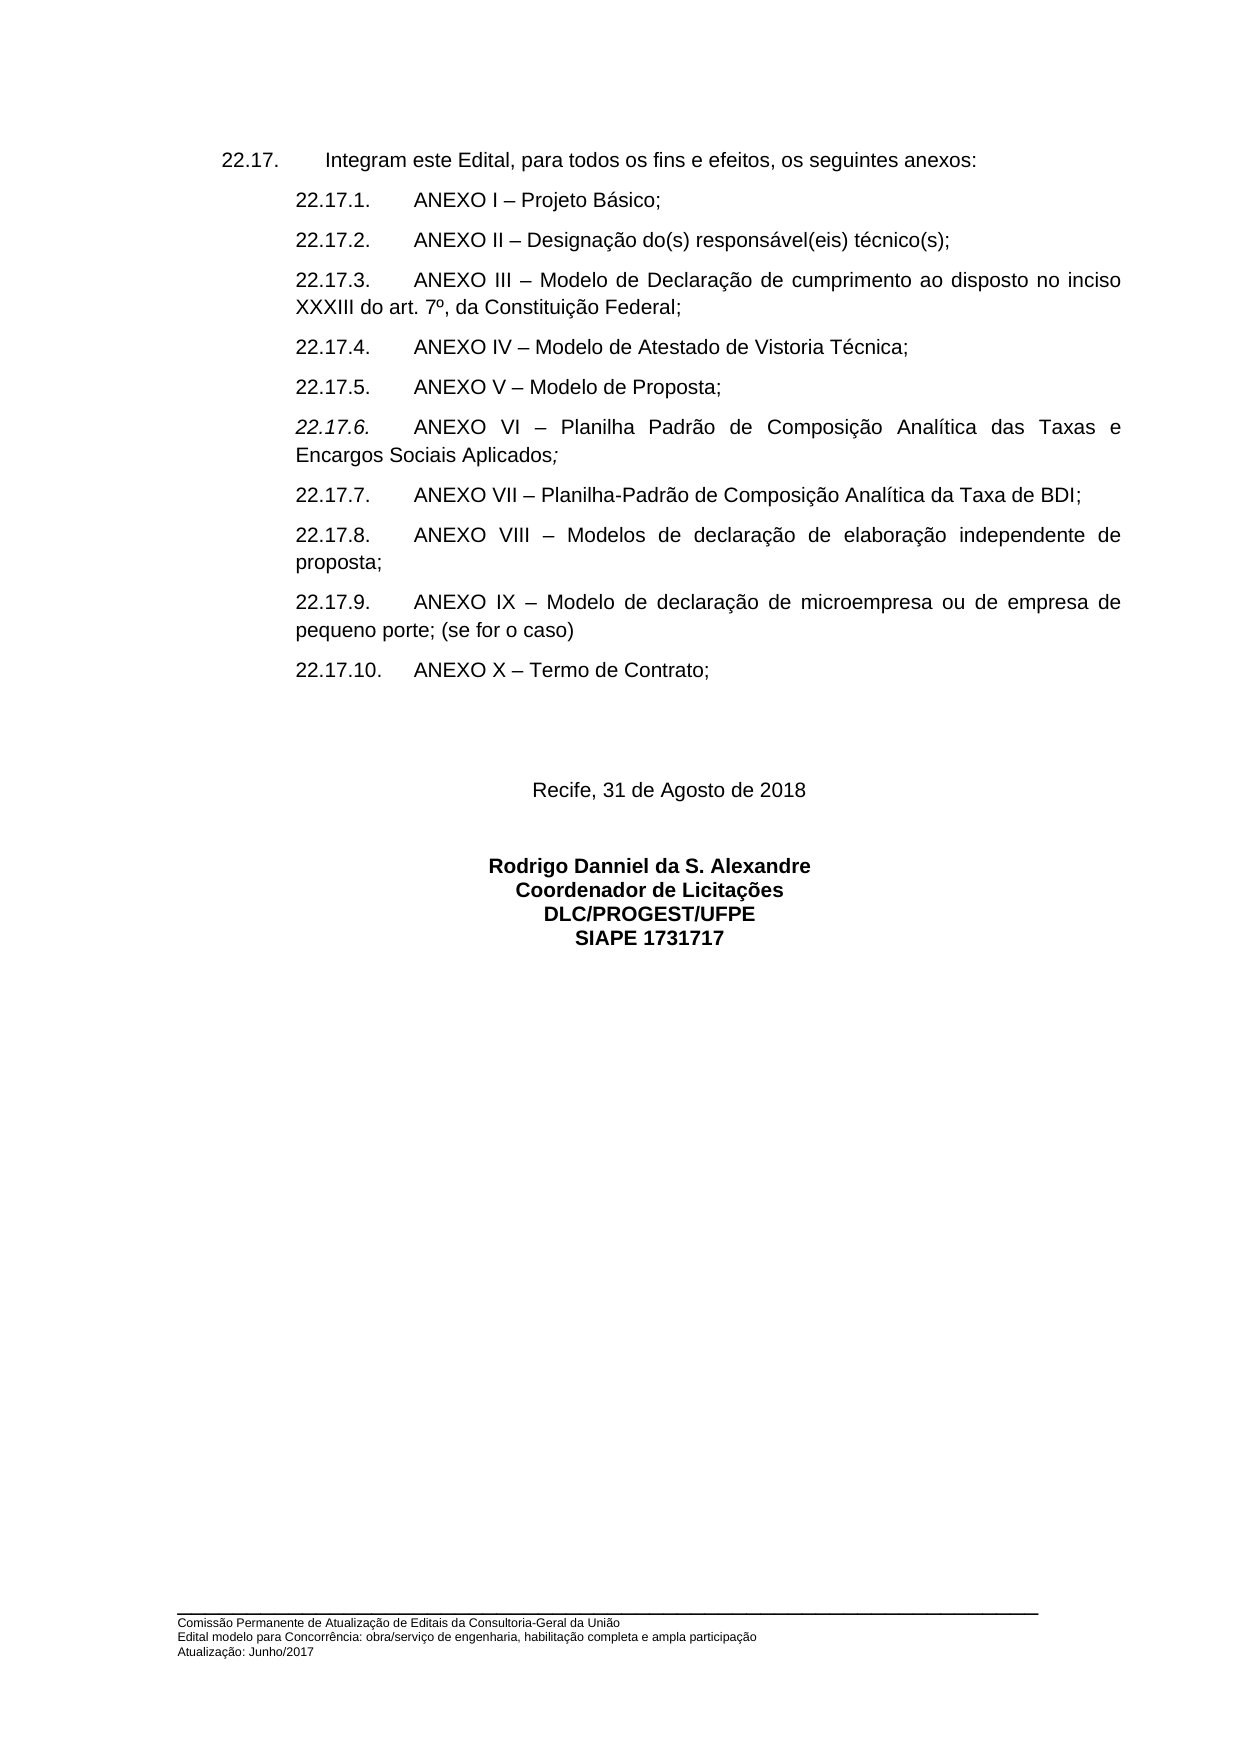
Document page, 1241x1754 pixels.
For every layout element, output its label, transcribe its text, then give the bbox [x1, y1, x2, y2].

list ANEXO I – Projeto Básico; [295, 188, 1122, 212]
list ANEXO X – Termo de Contrato; [295, 658, 1122, 682]
text DLC/PROGEST/UFPE [177, 902, 1122, 926]
list Integram este Edital, para todos os fins e efeitos, os seguintes anexos: [221, 148, 1122, 172]
text Coordenador de Licitações [177, 878, 1122, 902]
list ANEXO IV – Modelo de Atestado de Vistoria Técnica; [295, 335, 1122, 359]
text Recife, 31 de Agosto de 2018 [215, 778, 1124, 802]
text SIAPE 1731717 [177, 926, 1122, 950]
list ANEXO V – Modelo de Proposta; [295, 375, 1122, 399]
list ANEXO VI – Planilha Padrão de Composição Analítica das Taxas e Encargos Sociais Aplicados; [295, 415, 1122, 467]
list ANEXO VII – Planilha-Padrão de Composição Analítica da Taxa de BDI; [295, 483, 1122, 507]
list ANEXO VIII – Modelos de declaração de elaboração independente de proposta; [295, 523, 1122, 574]
list ANEXO III – Modelo de Declaração de cumprimento ao disposto no inciso XXXIII do art. 7º, da Constituição Federal; [295, 268, 1122, 319]
text Rodrigo Danniel da S. Alexandre [177, 854, 1122, 878]
list ANEXO IX – Modelo de declaração de microempresa ou de empresa de pequeno porte; (se for o caso) [295, 590, 1122, 642]
list ANEXO II – Designação do(s) responsável(eis) técnico(s); [295, 228, 1122, 252]
